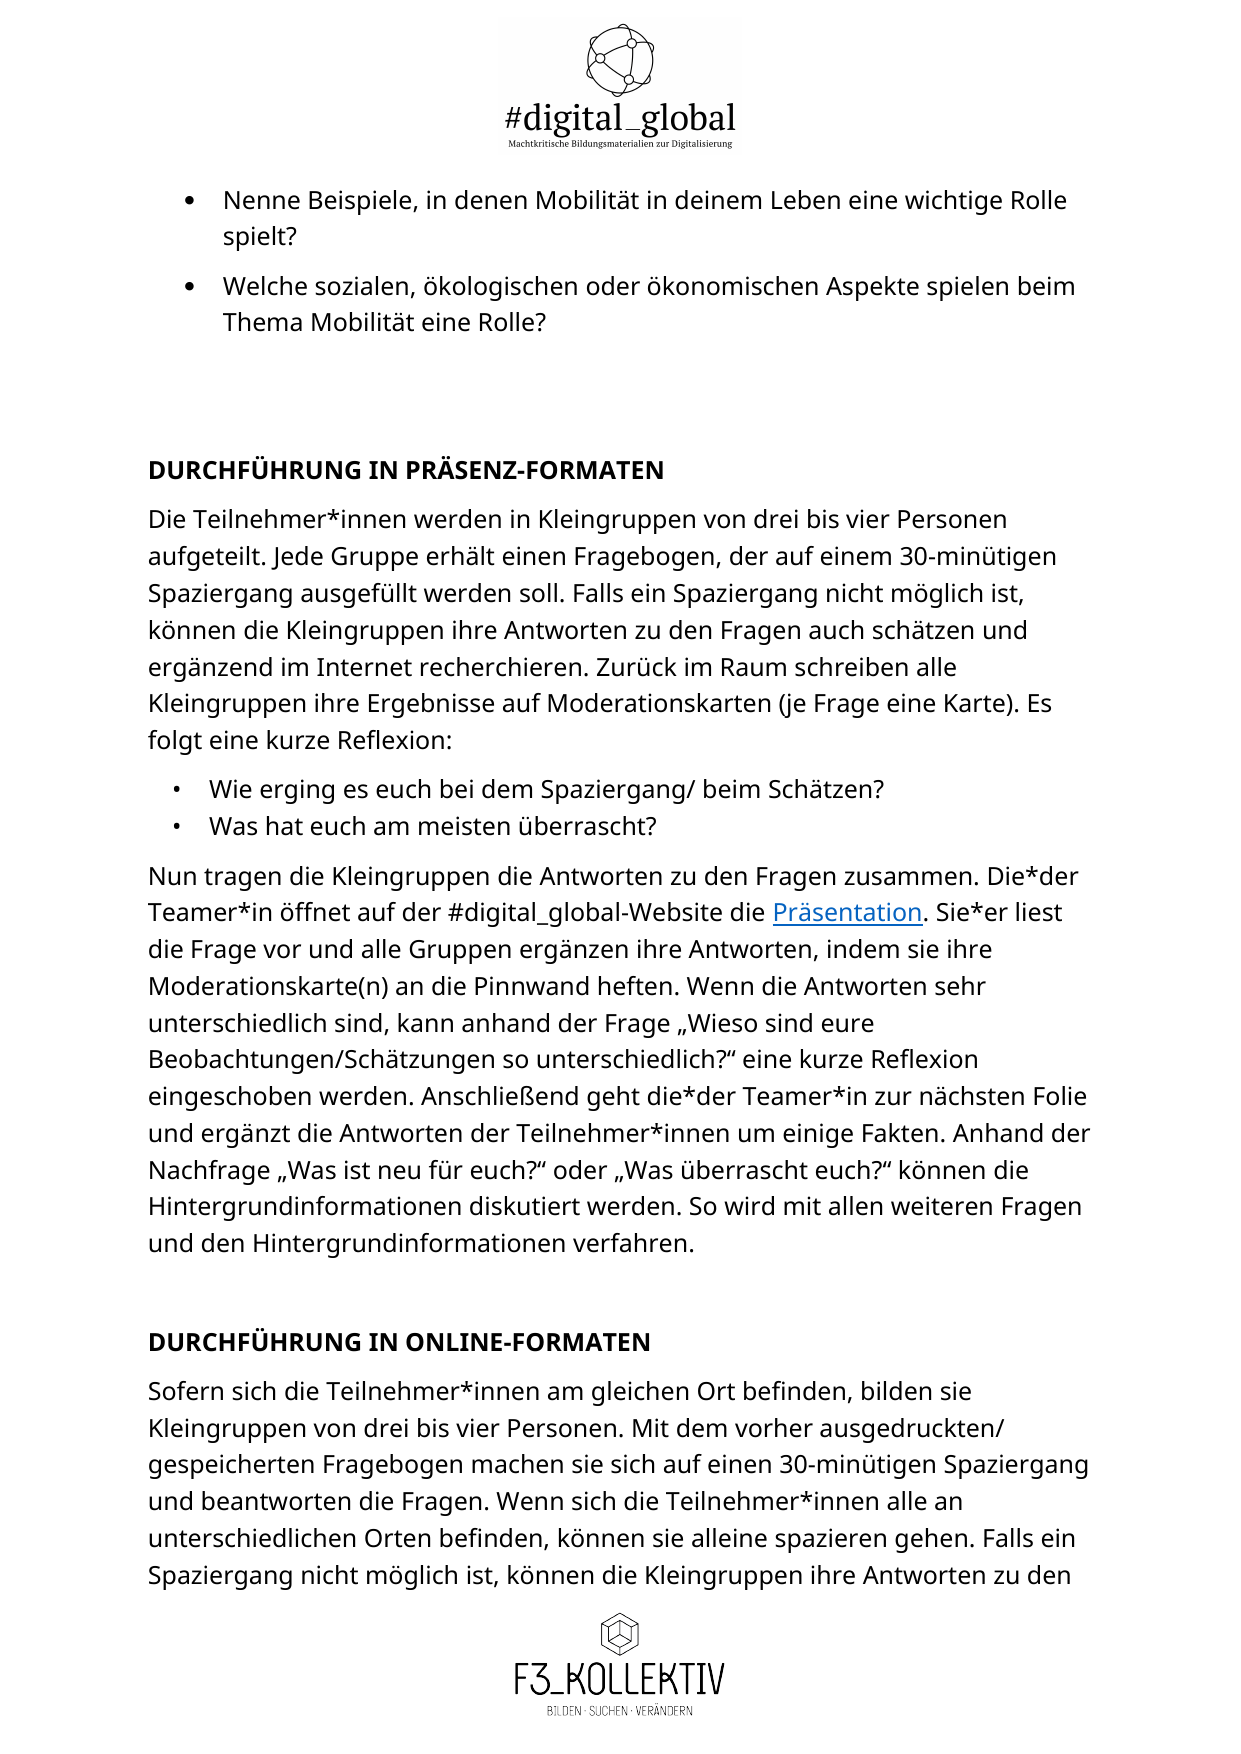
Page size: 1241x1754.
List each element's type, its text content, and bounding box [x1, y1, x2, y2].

text Durchführung in präsenz-Formaten [148, 453, 1093, 487]
picture [509, 1607, 731, 1722]
list Welche sozialen, ökologischen oder ökonomischen Aspekte spielen beim Thema Mobilität eine Rolle? [185, 268, 1093, 339]
list Wie erging es euch bei dem Spaziergang/ beim Schätzen? [172, 772, 1093, 806]
list Nenne Beispiele, in denen Mobilität in deinem Leben eine wichtige Rolle spielt? [185, 182, 1093, 253]
text Nun tragen die Kleingruppen die Antworten zu den Fragen zusammen. Die*der Teamer*in öffnet auf der #digital_global-Website die Präsentation. Sie*er liest die Frage vor und alle Gruppen ergänzen ihre Antworten, indem sie ihre Moderationskarte(n) an die Pinnwand heften. Wenn die Antworten sehr unterschiedlich sind, kann anhand der Frage „Wieso sind eure Beobachtungen/Schätzungen so unterschiedlich?“ eine kurze Reflexion eingeschoben werden. Anschließend geht die*der Teamer*in zur nächsten Folie und ergänzt die Antworten der Teilnehmer*innen um einige Fakten. Anhand der Nachfrage „Was ist neu für euch?“ oder „Was überrascht euch?“ können die Hintergrundinformationen diskutiert werden. So wird mit allen weiteren Fragen und den Hintergrundinformationen verfahren. [148, 858, 1093, 1260]
list Was hat euch am meisten überrascht? [172, 809, 1093, 843]
picture [498, 17, 743, 155]
text Durchführung in online-formaten [148, 1324, 1093, 1358]
text Die Teilnehmer*innen werden in Kleingruppen von drei bis vier Personen aufgeteilt. Jede Gruppe erhält einen Fragebogen, der auf einem 30-minütigen Spaziergang ausgefüllt werden soll. Falls ein Spaziergang nicht möglich ist, können die Kleingruppen ihre Antworten zu den Fragen auch schätzen und ergänzend im Internet recherchieren. Zurück im Raum schreiben alle Kleingruppen ihre Ergebnisse auf Moderationskarten (je Frage eine Karte). Es folgt eine kurze Reflexion: [148, 502, 1093, 757]
